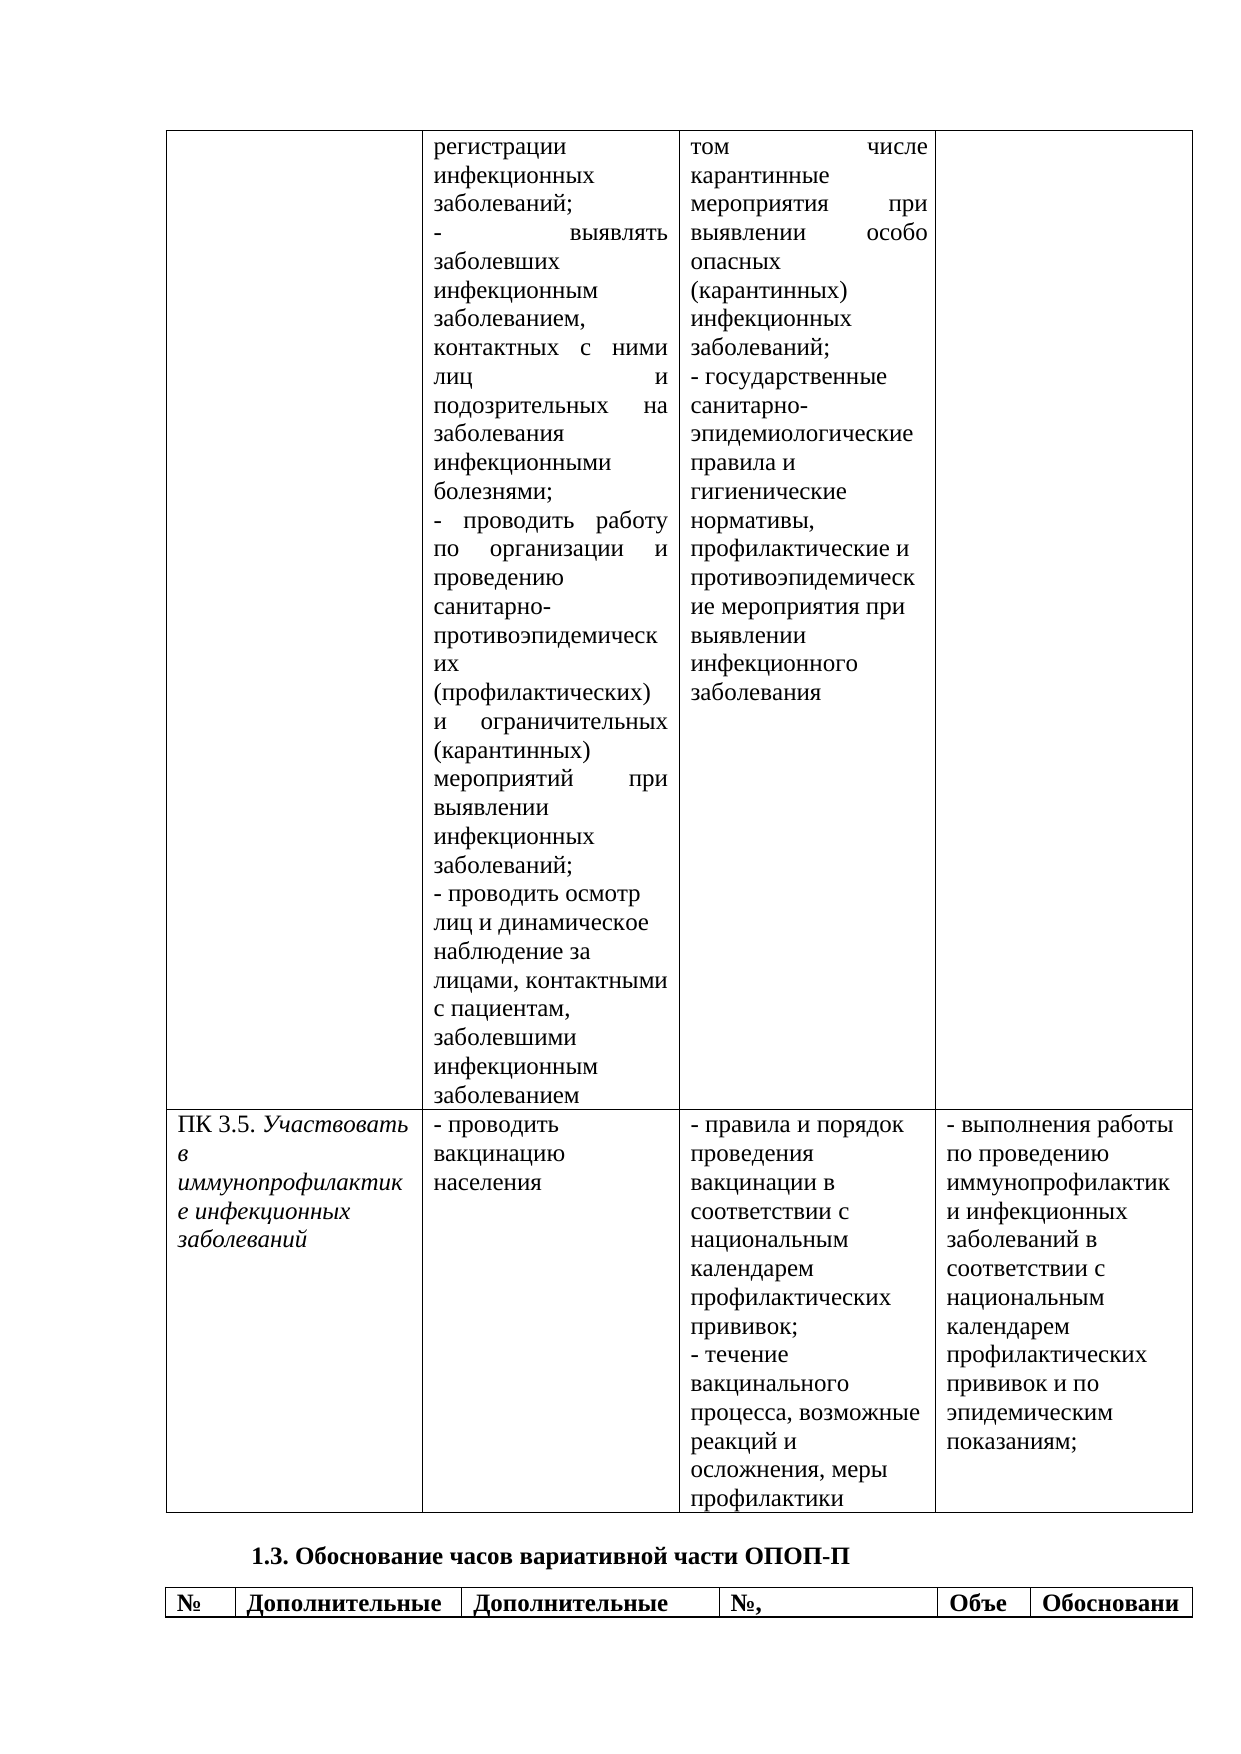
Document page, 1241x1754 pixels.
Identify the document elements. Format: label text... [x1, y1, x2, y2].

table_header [720, 1588, 937, 1616]
table_header №№ п/п [166, 1588, 235, 1616]
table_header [236, 1588, 461, 1616]
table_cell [680, 131, 935, 1108]
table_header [1031, 1588, 1192, 1616]
table_cell - выполнения работы по проведению иммунопрофилактики инфекционных заболеваний в соответствии с национальным календарем профилактических прививок и по эпидемическим показаниям; [936, 1110, 1192, 1512]
table_header Объем часов [938, 1588, 1030, 1616]
table_cell ПК 3.5. Участвовать в иммунопрофилактике инфекционных заболеваний [167, 1110, 422, 1512]
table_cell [936, 131, 1192, 1108]
table_cell - проводить вакцинацию населения [423, 1110, 679, 1512]
table_cell - правила и порядок проведения вакцинации в соответствии с национальным календарем профилактических прививок; - течение вакцинального процесса, возможные реакций и осложнения, меры профилактики [680, 1110, 935, 1512]
list Обоснование часов вариативной части ОПОП-П [251, 1541, 1181, 1570]
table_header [462, 1588, 719, 1616]
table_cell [167, 131, 422, 1108]
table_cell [423, 131, 679, 1108]
